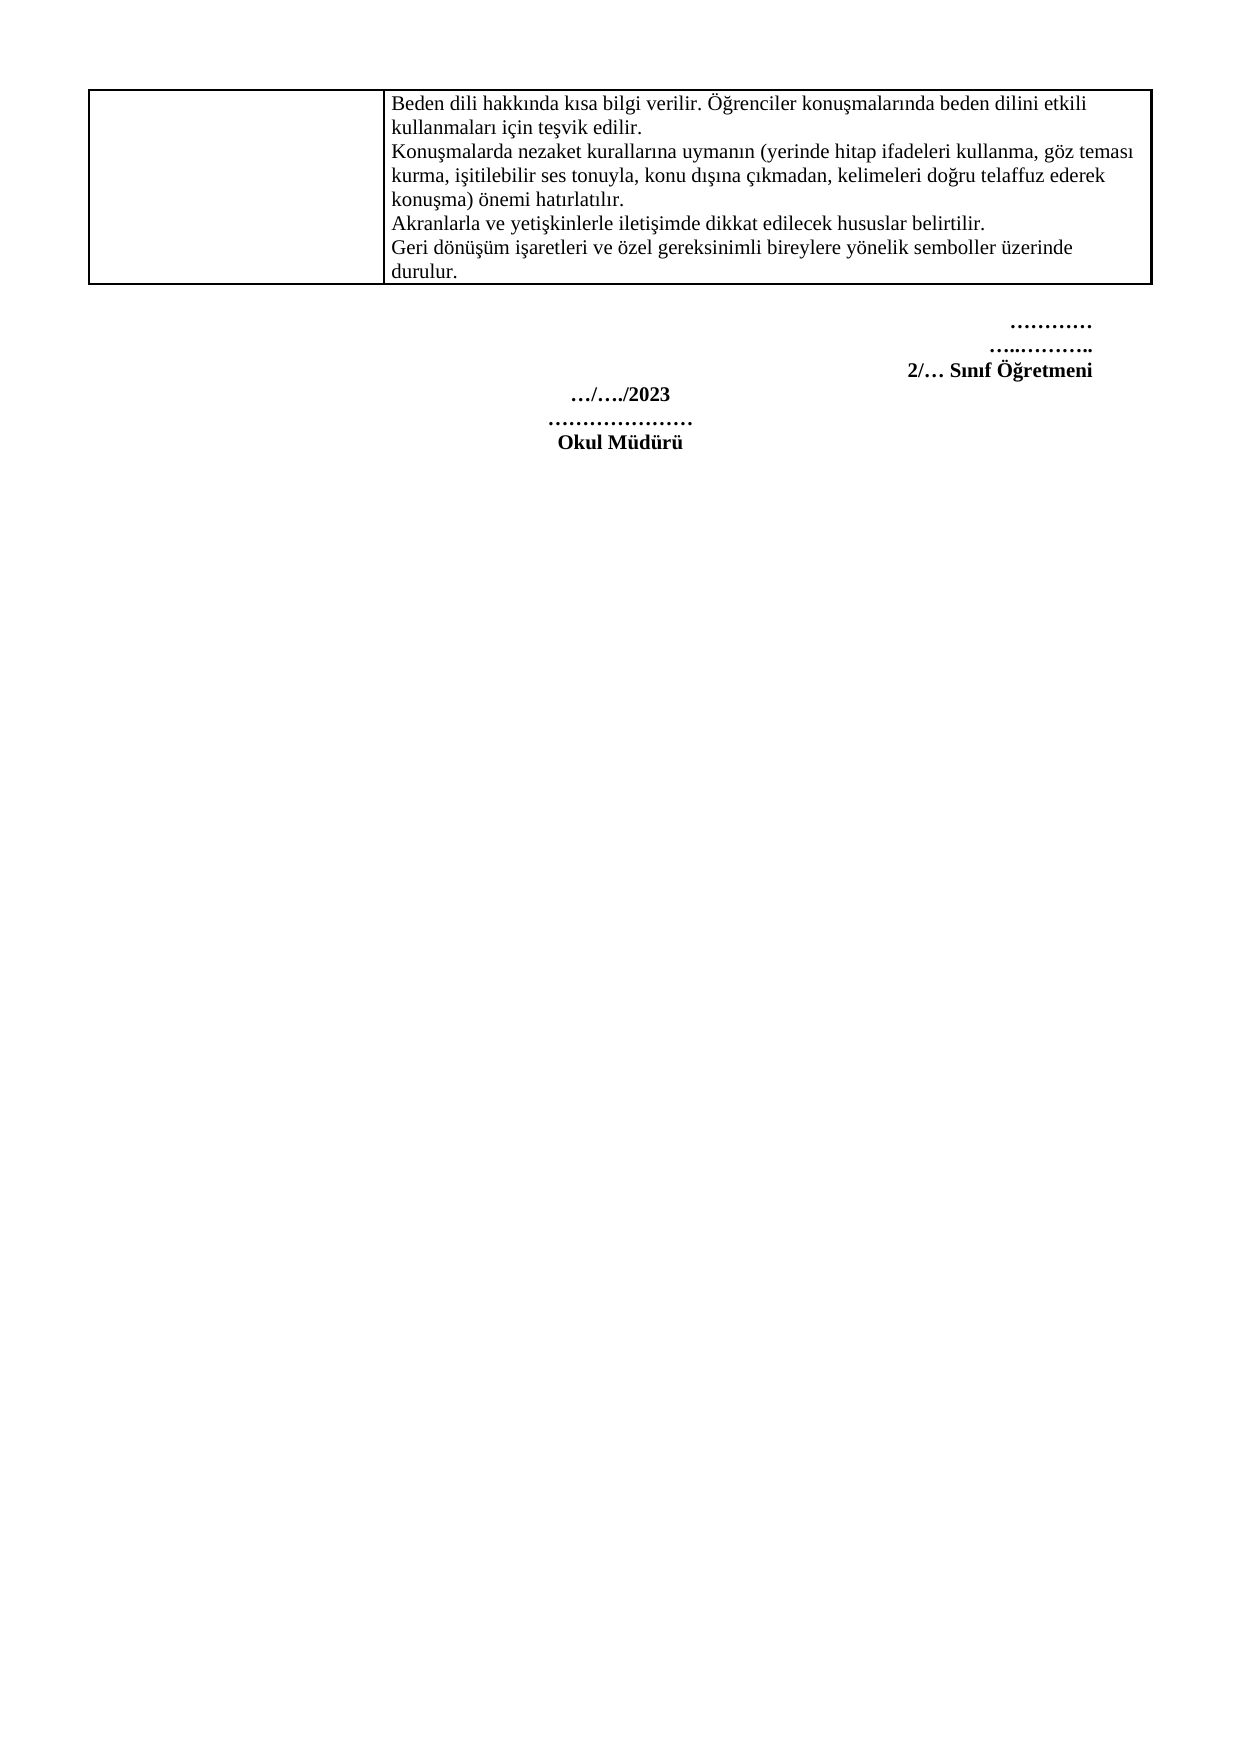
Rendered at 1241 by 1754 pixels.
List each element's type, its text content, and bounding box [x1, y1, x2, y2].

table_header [90, 91, 383, 283]
text ………………… [148, 406, 1092, 430]
text Okul Müdürü [148, 430, 1092, 454]
text 2/… Sınıf Öğretmeni [148, 357, 1092, 382]
text …/…./2023 [148, 382, 1092, 406]
text ……………..……….. [148, 309, 1092, 357]
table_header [385, 91, 1150, 283]
